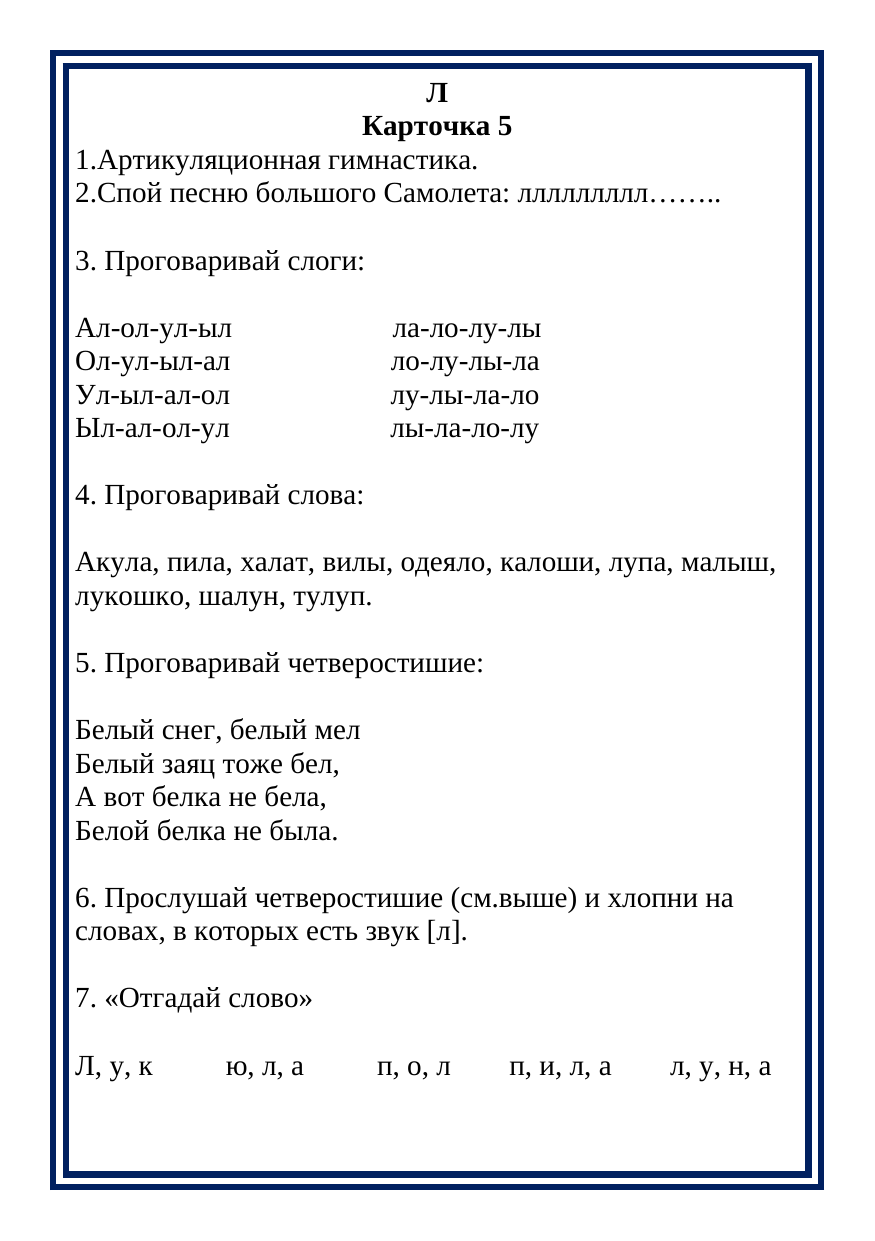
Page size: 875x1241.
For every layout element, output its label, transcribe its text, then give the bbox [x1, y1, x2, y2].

text Л [75, 75, 799, 108]
text Ыл-ал-ол-ул лы-ла-ло-лу [75, 410, 799, 444]
text 7. «Отгадай слово» [75, 981, 799, 1014]
text 5. Проговаривай четверостишие: [75, 645, 799, 679]
text 2.Спой песню большого Самолета: ллллллллл…….. [75, 176, 799, 209]
text 6. Прослушай четверостишие (см.выше) и хлопни на словах, в которых есть звук [л]. [75, 880, 799, 947]
text Ул-ыл-ал-ол лу-лы-ла-ло [75, 377, 799, 410]
text 4. Проговаривай слова: [75, 477, 799, 511]
text Акула, пила, халат, вилы, одеяло, калоши, лупа, малыш, лукошко, шалун, тулуп. [75, 544, 799, 612]
text А вот белка не бела, [75, 779, 799, 813]
text Белый снег, белый мел [75, 712, 799, 746]
text Белый заяц тоже бел, [75, 746, 799, 779]
text Л, у, к ю, л, а п, о, л п, и, л, а л, у, н, а [75, 1048, 799, 1081]
text 1.Артикуляционная гимнастика. [75, 142, 799, 176]
text 3. Проговаривай слоги: [75, 243, 799, 276]
text Ол-ул-ыл-ал ло-лу-лы-ла [75, 343, 799, 377]
text Белой белка не была. [75, 813, 799, 846]
text Карточка 5 [75, 108, 799, 142]
text Ал-ол-ул-ыл ла-ло-лу-лы [75, 310, 799, 343]
